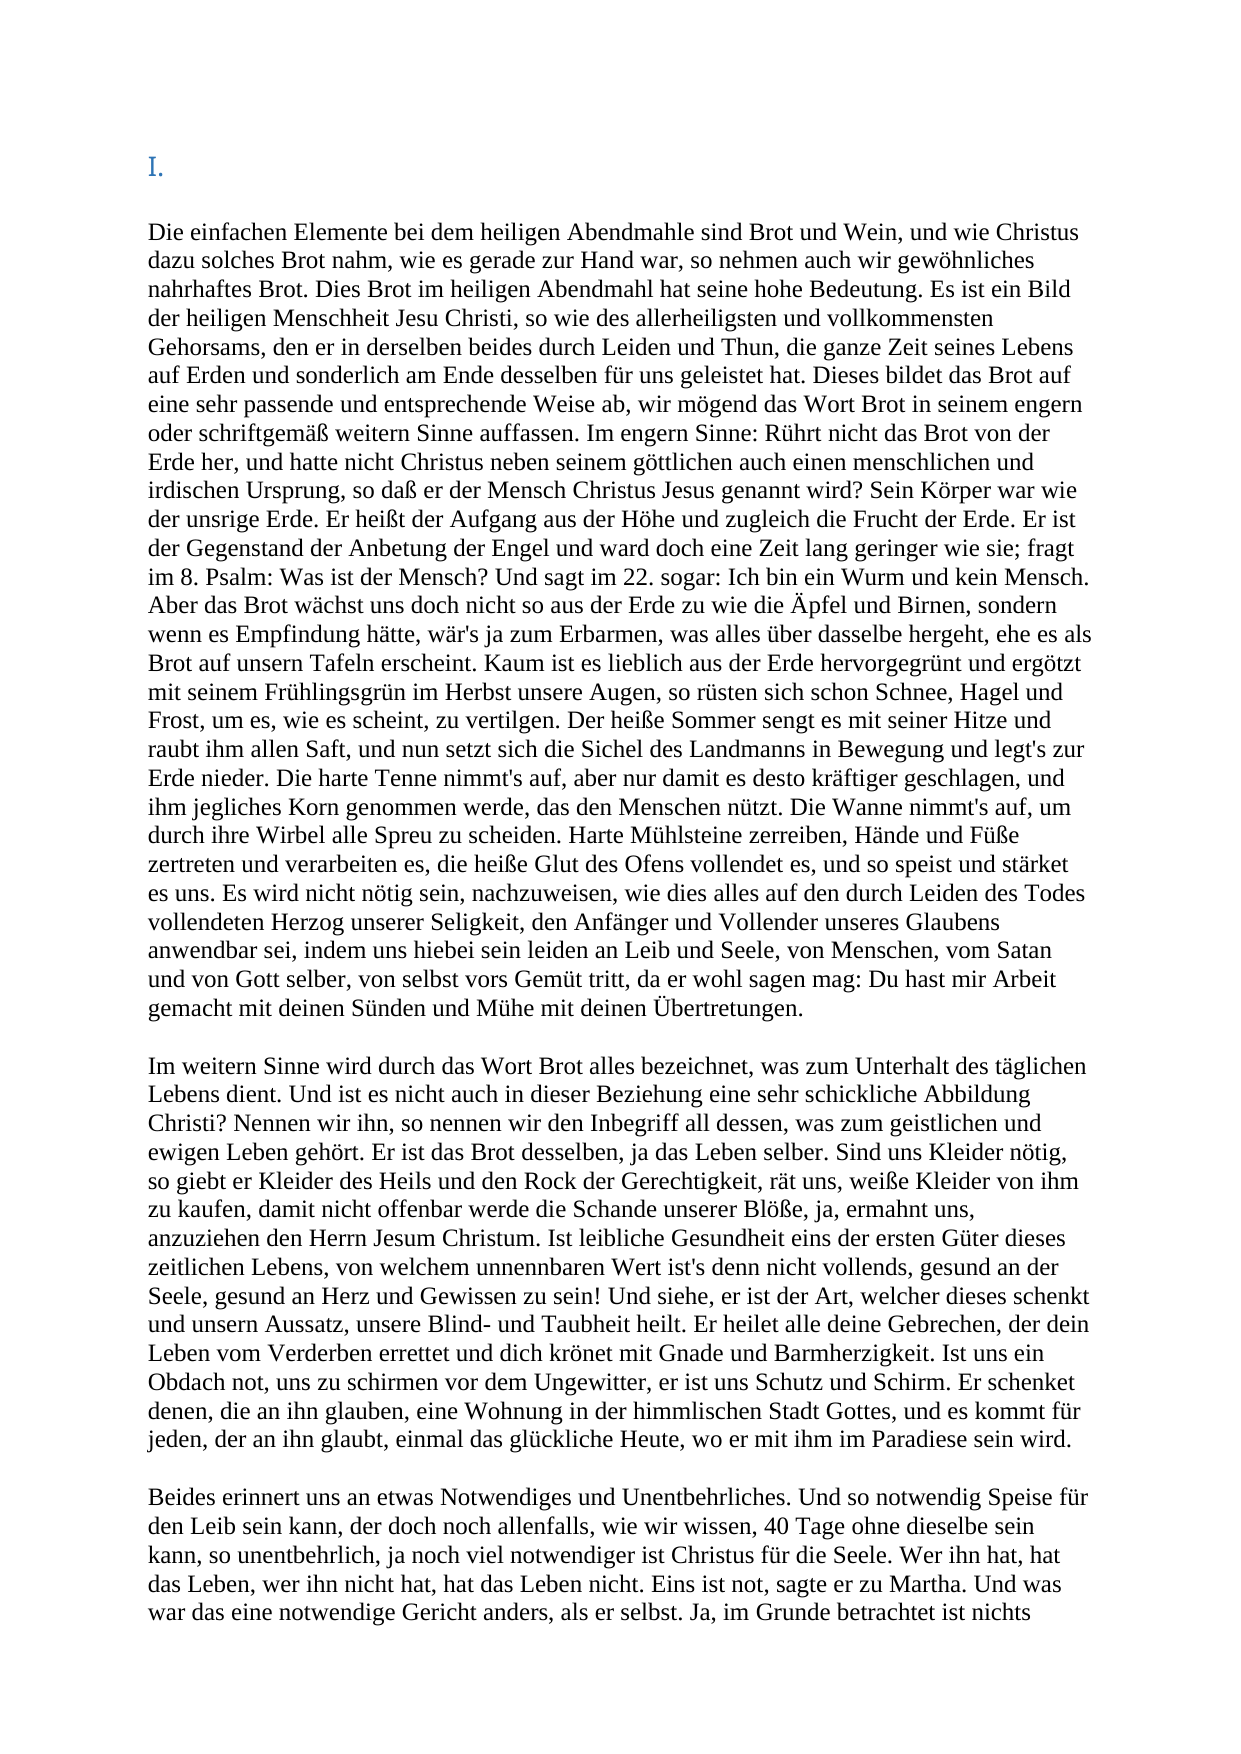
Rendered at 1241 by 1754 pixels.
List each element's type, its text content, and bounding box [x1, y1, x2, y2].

text Die einfachen Elemente bei dem heiligen Abendmahle sind Brot und Wein, und wie Christus dazu solches Brot nahm, wie es gerade zur Hand war, so nehmen auch wir gewöhnliches nahrhaftes Brot. Dies Brot im heiligen Abendmahl hat seine hohe Bedeutung. Es ist ein Bild der heiligen Menschheit Jesu Christi, so wie des allerheiligsten und vollkommensten Gehorsams, den er in derselben beides durch Leiden und Thun, die ganze Zeit seines Lebens auf Erden und sonderlich am Ende desselben für uns geleistet hat. Dieses bildet das Brot auf eine sehr passende und entsprechende Weise ab, wir mögend das Wort Brot in seinem engern oder schriftgemäß weitern Sinne auffassen. Im engern Sinne: Rührt nicht das Brot von der Erde her, und hatte nicht Christus neben seinem göttlichen auch einen menschlichen und irdischen Ursprung, so daß er der Mensch Christus Jesus genannt wird? Sein Körper war wie der unsrige Erde. Er heißt der Aufgang aus der Höhe und zugleich die Frucht der Erde. Er ist der Gegenstand der Anbetung der Engel und ward doch eine Zeit lang geringer wie sie; fragt im 8. Psalm: Was ist der Mensch? Und sagt im 22. sogar: Ich bin ein Wurm und kein Mensch. Aber das Brot wächst uns doch nicht so aus der Erde zu wie die Äpfel und Birnen, sondern wenn es Empfindung hätte, wär's ja zum Erbarmen, was alles über dasselbe hergeht, ehe es als Brot auf unsern Tafeln erscheint. Kaum ist es lieblich aus der Erde hervorgegrünt und ergötzt mit seinem Frühlingsgrün im Herbst unsere Augen, so rüsten sich schon Schnee, Hagel und Frost, um es, wie es scheint, zu vertilgen. Der heiße Sommer sengt es mit seiner Hitze und raubt ihm allen Saft, und nun setzt sich die Sichel des Landmanns in Bewegung und legt's zur Erde nieder. Die harte Tenne nimmt's auf, aber nur damit es desto kräftiger geschlagen, und ihm jegliches Korn genommen werde, das den Menschen nützt. Die Wanne nimmt's auf, um durch ihre Wirbel alle Spreu zu scheiden. Harte Mühlsteine zerreiben, Hände und Füße zertreten und verarbeiten es, die heiße Glut des Ofens vollendet es, und so speist und stärket es uns. Es wird nicht nötig sein, nachzuweisen, wie dies alles auf den durch Leiden des Todes vollendeten Herzog unserer Seligkeit, den Anfänger und Vollender unseres Glaubens anwendbar sei, indem uns hiebei sein leiden an Leib und Seele, von Menschen, vom Satan und von Gott selber, von selbst vors Gemüt tritt, da er wohl sagen mag: Du hast mir Arbeit gemacht mit deinen Sünden und Mühe mit deinen Übertretungen. [148, 332, 1093, 1137]
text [148, 148, 1093, 234]
text Im weitern Sinne wird durch das Wort Brot alles bezeichnet, was zum Unterhalt des täglichen Lebens dient. Und ist es nicht auch in dieser Beziehung eine sehr schickliche Abbildung Christi? Nennen wir ihn, so nennen wir den Inbegriff all dessen, was zum geistlichen und ewigen Leben gehört. Er ist das Brot desselben, ja das Leben selber. Sind uns Kleider nötig, so giebt er Kleider des Heils und den Rock der Gerechtigkeit, rät uns, weiße Kleider von ihm zu kaufen, damit nicht offenbar werde die Schande unserer Blöße, ja, ermahnt uns, anzuziehen den Herrn Jesum Christum. Ist leibliche Gesundheit eins der ersten Güter dieses zeitlichen Lebens, von welchem unnennbaren Wert ist's denn nicht vollends, gesund an der Seele, gesund an Herz und Gewissen zu sein! Und siehe, er ist der Art, welcher dieses schenkt und unsern Aussatz, unsere Blind- und Taubheit heilt. Er heilet alle deine Gebrechen, der dein Leben vom Verderben errettet und dich krönet mit Gnade und Barmherzigkeit. Ist uns ein Obdach not, uns zu schirmen vor dem Ungewitter, er ist uns Schutz und Schirm. Er schenket denen, die an ihn glauben, eine Wohnung in der himmlischen Stadt Gottes, und es kommt für jeden, der an ihn glaubt, einmal das glückliche Heute, wo er mit ihm im Paradiese sein wird. [148, 1166, 1093, 1569]
subtitle I. [148, 263, 1093, 300]
